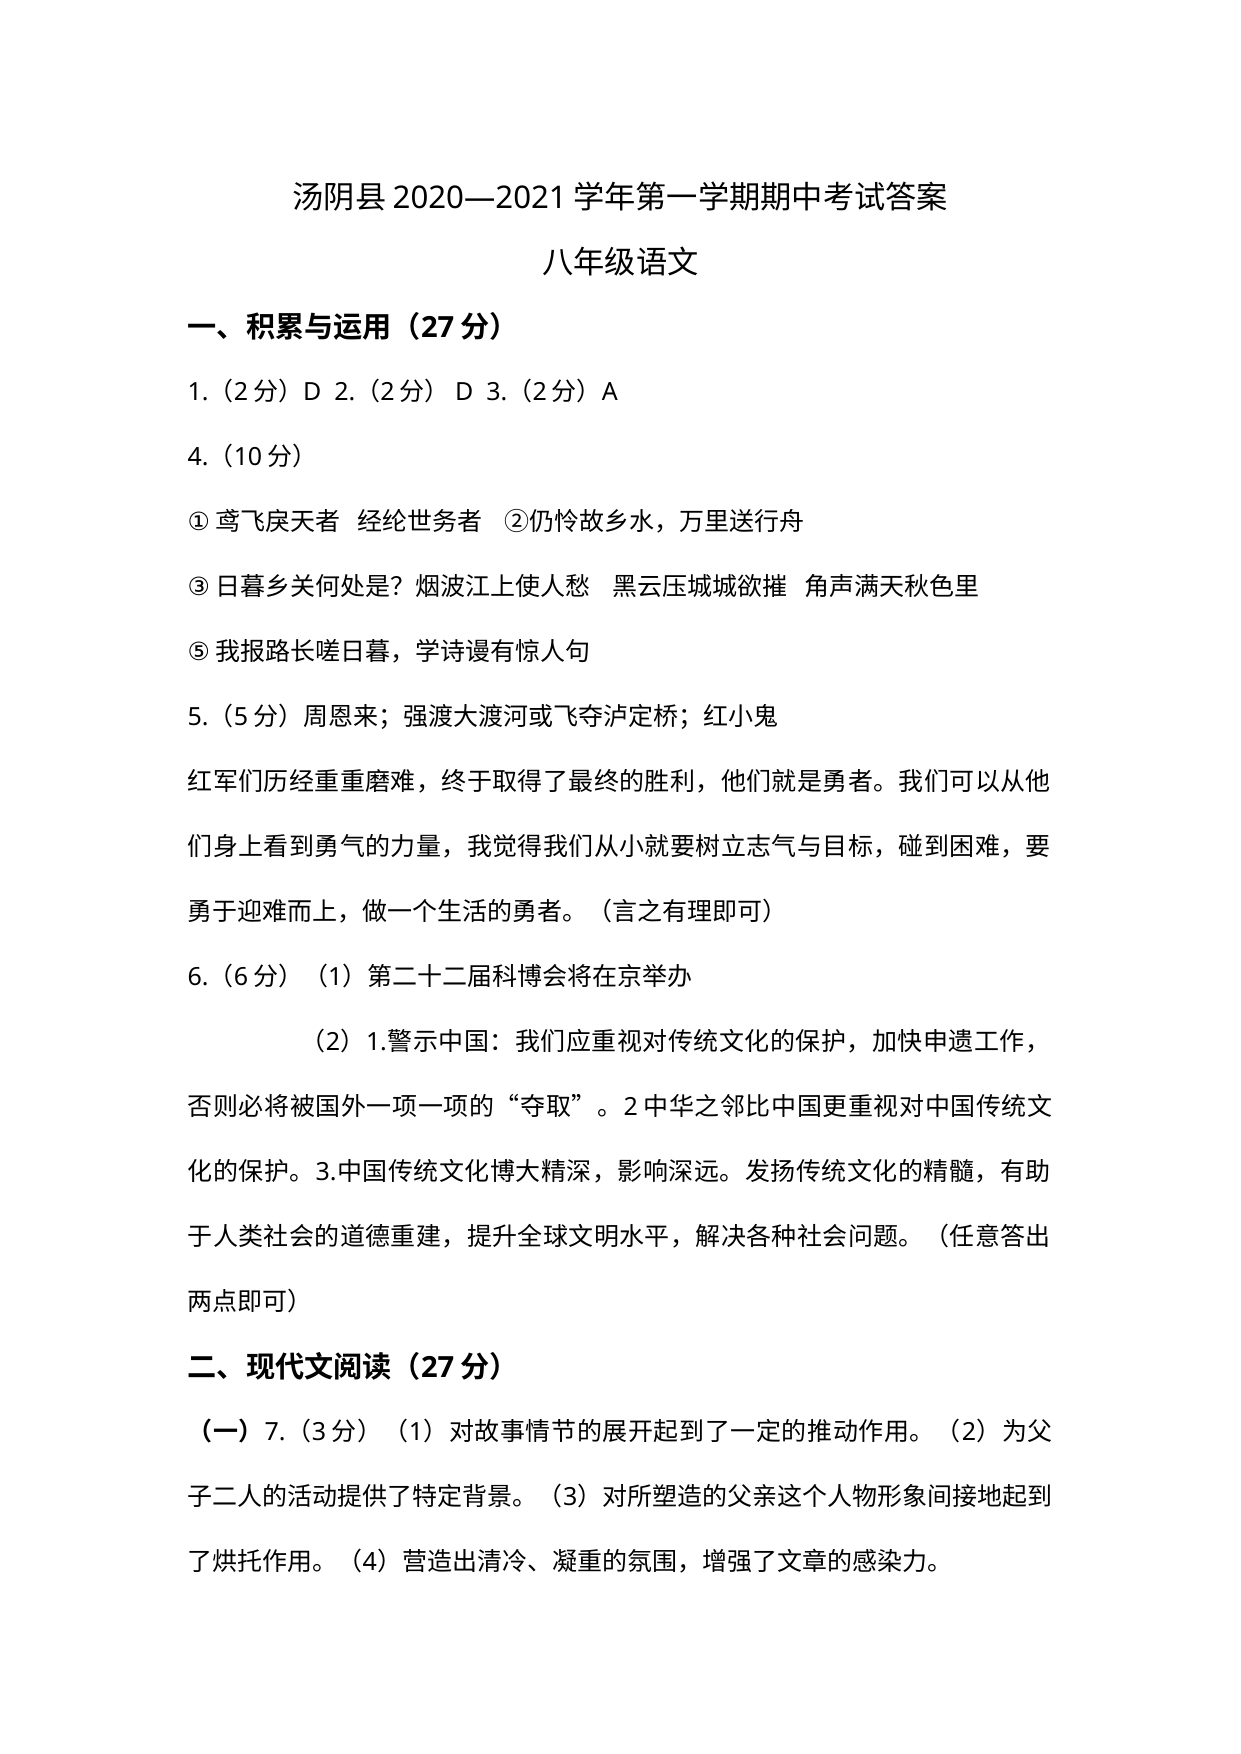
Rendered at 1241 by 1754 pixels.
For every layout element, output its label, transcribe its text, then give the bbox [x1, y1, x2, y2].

text 二、现代文阅读（27分） [187, 1332, 1053, 1397]
text ⑤我报路长嗟日暮，学诗谩有惊人句 [187, 617, 1053, 682]
text 5.（5分）周恩来；强渡大渡河或飞夺泸定桥；红小鬼 红军们历经重重磨难，终于取得了最终的胜利，他们就是勇者。我们可以从他们身上看到勇气的力量，我觉得我们从小就要树立志气与目标，碰到困难，要勇于迎难而上，做一个生活的勇者。（言之有理即可） [187, 682, 1053, 942]
text 一、积累与运用（27分） [187, 292, 1053, 357]
text ①鸢飞戾天者 经纶世务者 ②仍怜故乡水，万里送行舟 [187, 487, 1053, 552]
text 八年级语文 [187, 227, 1053, 292]
text 4.（10分） [187, 422, 1053, 487]
text （一）7.（3分）（1）对故事情节的展开起到了一定的推动作用。（2）为父子二人的活动提供了特定背景。（3）对所塑造的父亲这个人物形象间接地起到了烘托作用。（4）营造出清冷、凝重的氛围，增强了文章的感染力。 [187, 1397, 1053, 1592]
text 汤阴县2020—2021学年第一学期期中考试答案 [187, 162, 1053, 227]
text （2）1.警示中国：我们应重视对传统文化的保护，加快申遗工作，否则必将被国外一项一项的“夺取”。2中华之邻比中国更重视对中国传统文化的保护。3.中国传统文化博大精深，影响深远。发扬传统文化的精髓，有助于人类社会的道德重建，提升全球文明水平，解决各种社会问题。（任意答出两点即可） [187, 1007, 1053, 1332]
text 1.（2分）D 2.（2分） D 3.（2分）A [187, 357, 1053, 422]
text 6.（6分）（1）第二十二届科博会将在京举办 [187, 942, 1053, 1007]
text ③日暮乡关何处是？烟波江上使人愁 黑云压城城欲摧 角声满天秋色里 [187, 552, 1053, 617]
